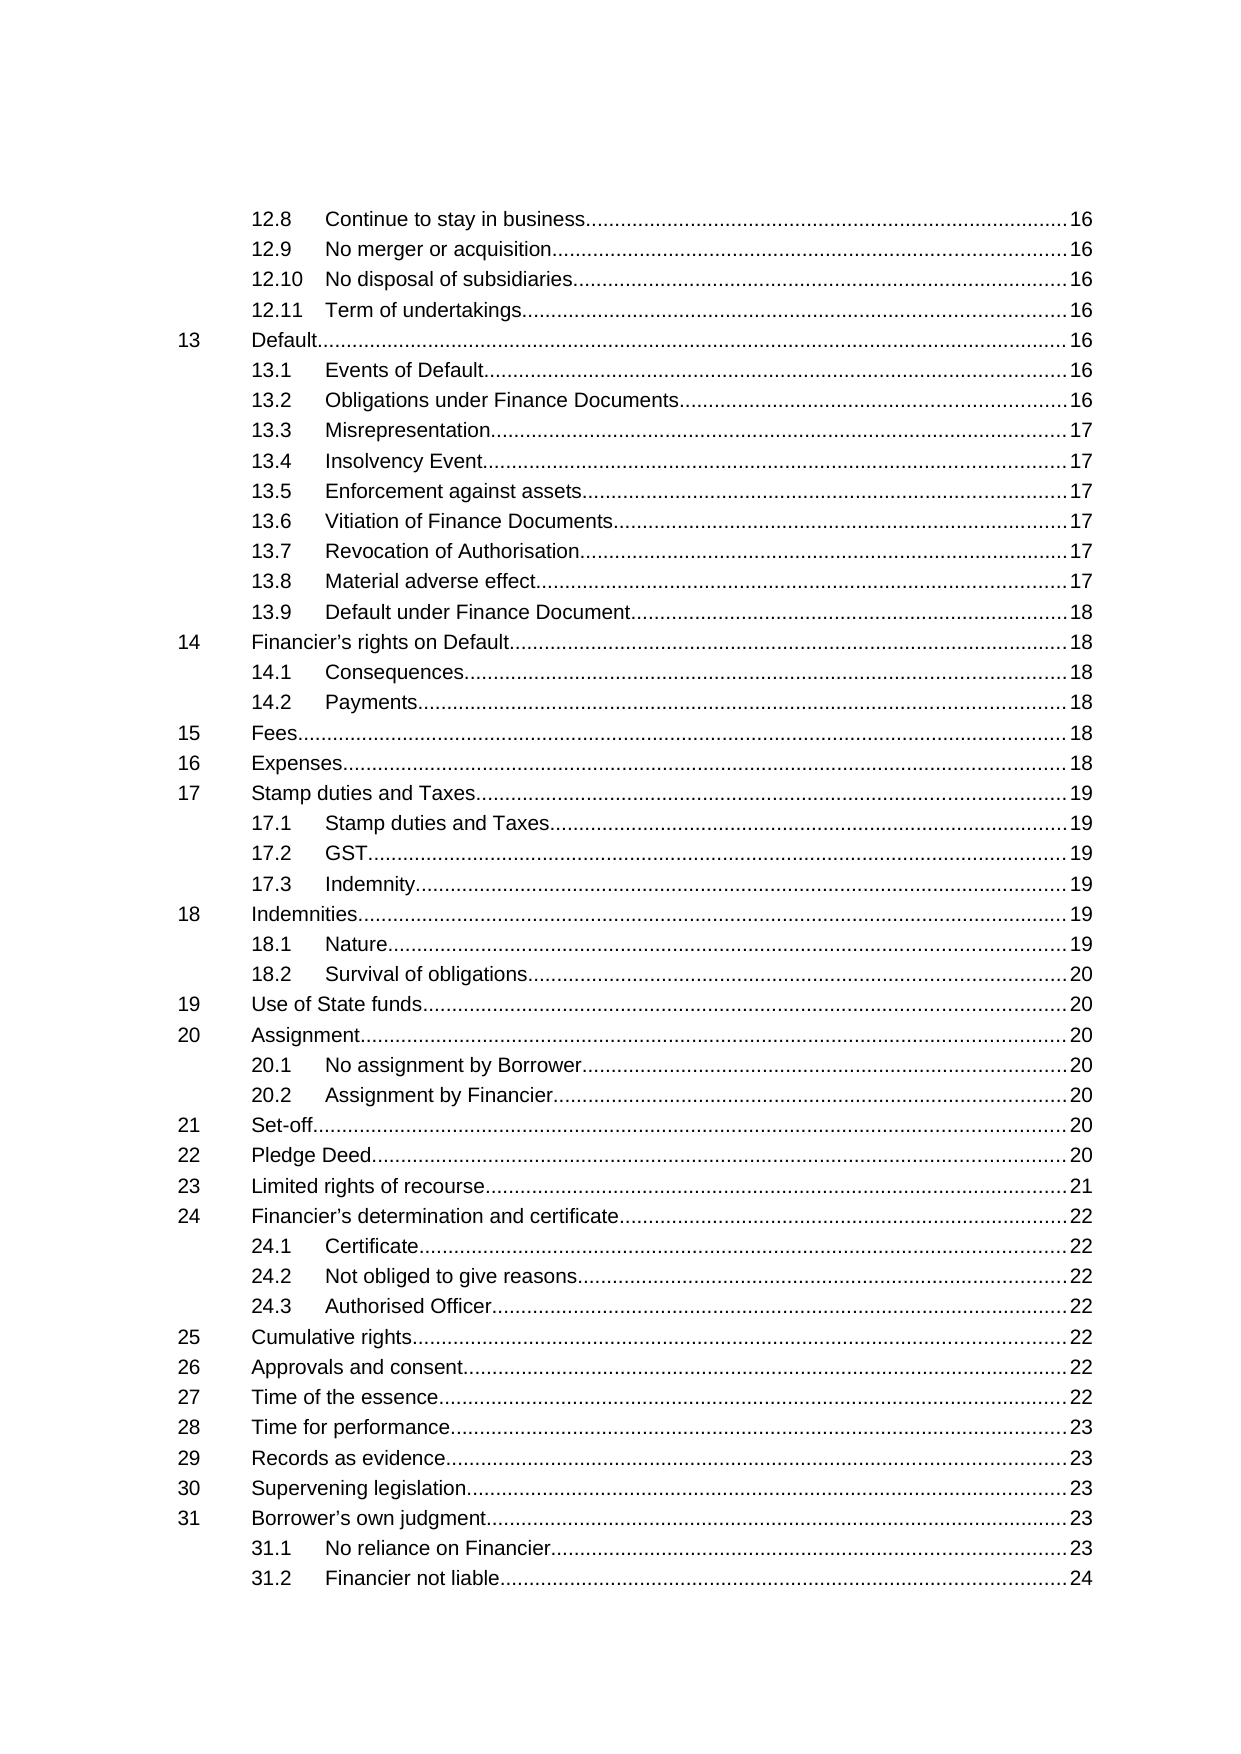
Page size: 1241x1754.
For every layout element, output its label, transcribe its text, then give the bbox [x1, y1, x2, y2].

text 13.4 Insolvency Event 17 [251, 448, 1048, 472]
text 18 Indemnities 19 [177, 902, 1048, 926]
text 28 Time for performance 23 [177, 1415, 1048, 1439]
text 20.1 No assignment by Borrower 20 [251, 1053, 1048, 1077]
text 21 Set-off 20 [177, 1113, 1048, 1137]
text 31.1 No reliance on Financier 23 [251, 1536, 1048, 1560]
text 13.9 Default under Finance Document 18 [251, 599, 1048, 623]
text 17 Stamp duties and Taxes 19 [177, 781, 1048, 805]
text 17.3 Indemnity 19 [251, 871, 1048, 895]
text 27 Time of the essence 22 [177, 1385, 1048, 1409]
text 14.1 Consequences 18 [251, 660, 1048, 684]
text 13.6 Vitiation of Finance Documents 17 [251, 509, 1048, 533]
text 31 Borrower’s own judgment 23 [177, 1506, 1048, 1530]
text 25 Cumulative rights 22 [177, 1324, 1048, 1348]
text 12.10 No disposal of subsidiaries 16 [251, 267, 1048, 291]
text 22 Pledge Deed 20 [177, 1143, 1048, 1167]
text 24 Financier’s determination and certificate 22 [177, 1204, 1048, 1228]
text 13.1 Events of Default 16 [251, 358, 1048, 382]
text 24.3 Authorised Officer 22 [251, 1294, 1048, 1318]
text 24.1 Certificate 22 [251, 1234, 1048, 1258]
text 14 Financier’s rights on Default 18 [177, 630, 1048, 654]
text 23 Limited rights of recourse 21 [177, 1173, 1048, 1197]
text 30 Supervening legislation 23 [177, 1476, 1048, 1499]
text 13.7 Revocation of Authorisation 17 [251, 539, 1048, 563]
text 13.2 Obligations under Finance Documents 16 [251, 388, 1048, 412]
text 17.2 GST 19 [251, 841, 1048, 865]
text 17.1 Stamp duties and Taxes 19 [251, 811, 1048, 835]
text 12.11 Term of undertakings 16 [251, 297, 1048, 321]
text 13.5 Enforcement against assets 17 [251, 479, 1048, 503]
text 31.2 Financier not liable 24 [251, 1566, 1048, 1590]
text 19 Use of State funds 20 [177, 992, 1048, 1016]
text 16 Expenses 18 [177, 751, 1048, 774]
text 20.2 Assignment by Financier 20 [251, 1083, 1048, 1107]
text 24.2 Not obliged to give reasons 22 [251, 1264, 1048, 1288]
text 12.8 Continue to stay in business 16 [251, 207, 1048, 231]
text 13.8 Material adverse effect 17 [251, 569, 1048, 593]
text 20 Assignment 20 [177, 1022, 1048, 1046]
text 18.2 Survival of obligations 20 [251, 962, 1048, 986]
text 18.1 Nature 19 [251, 932, 1048, 956]
text 12.9 No merger or acquisition 16 [251, 237, 1048, 261]
text 14.2 Payments 18 [251, 690, 1048, 714]
text 26 Approvals and consent 22 [177, 1355, 1048, 1379]
text 15 Fees 18 [177, 720, 1048, 744]
text 13.3 Misrepresentation 17 [251, 418, 1048, 442]
text 13 Default 16 [177, 328, 1048, 352]
text 29 Records as evidence 23 [177, 1445, 1048, 1469]
